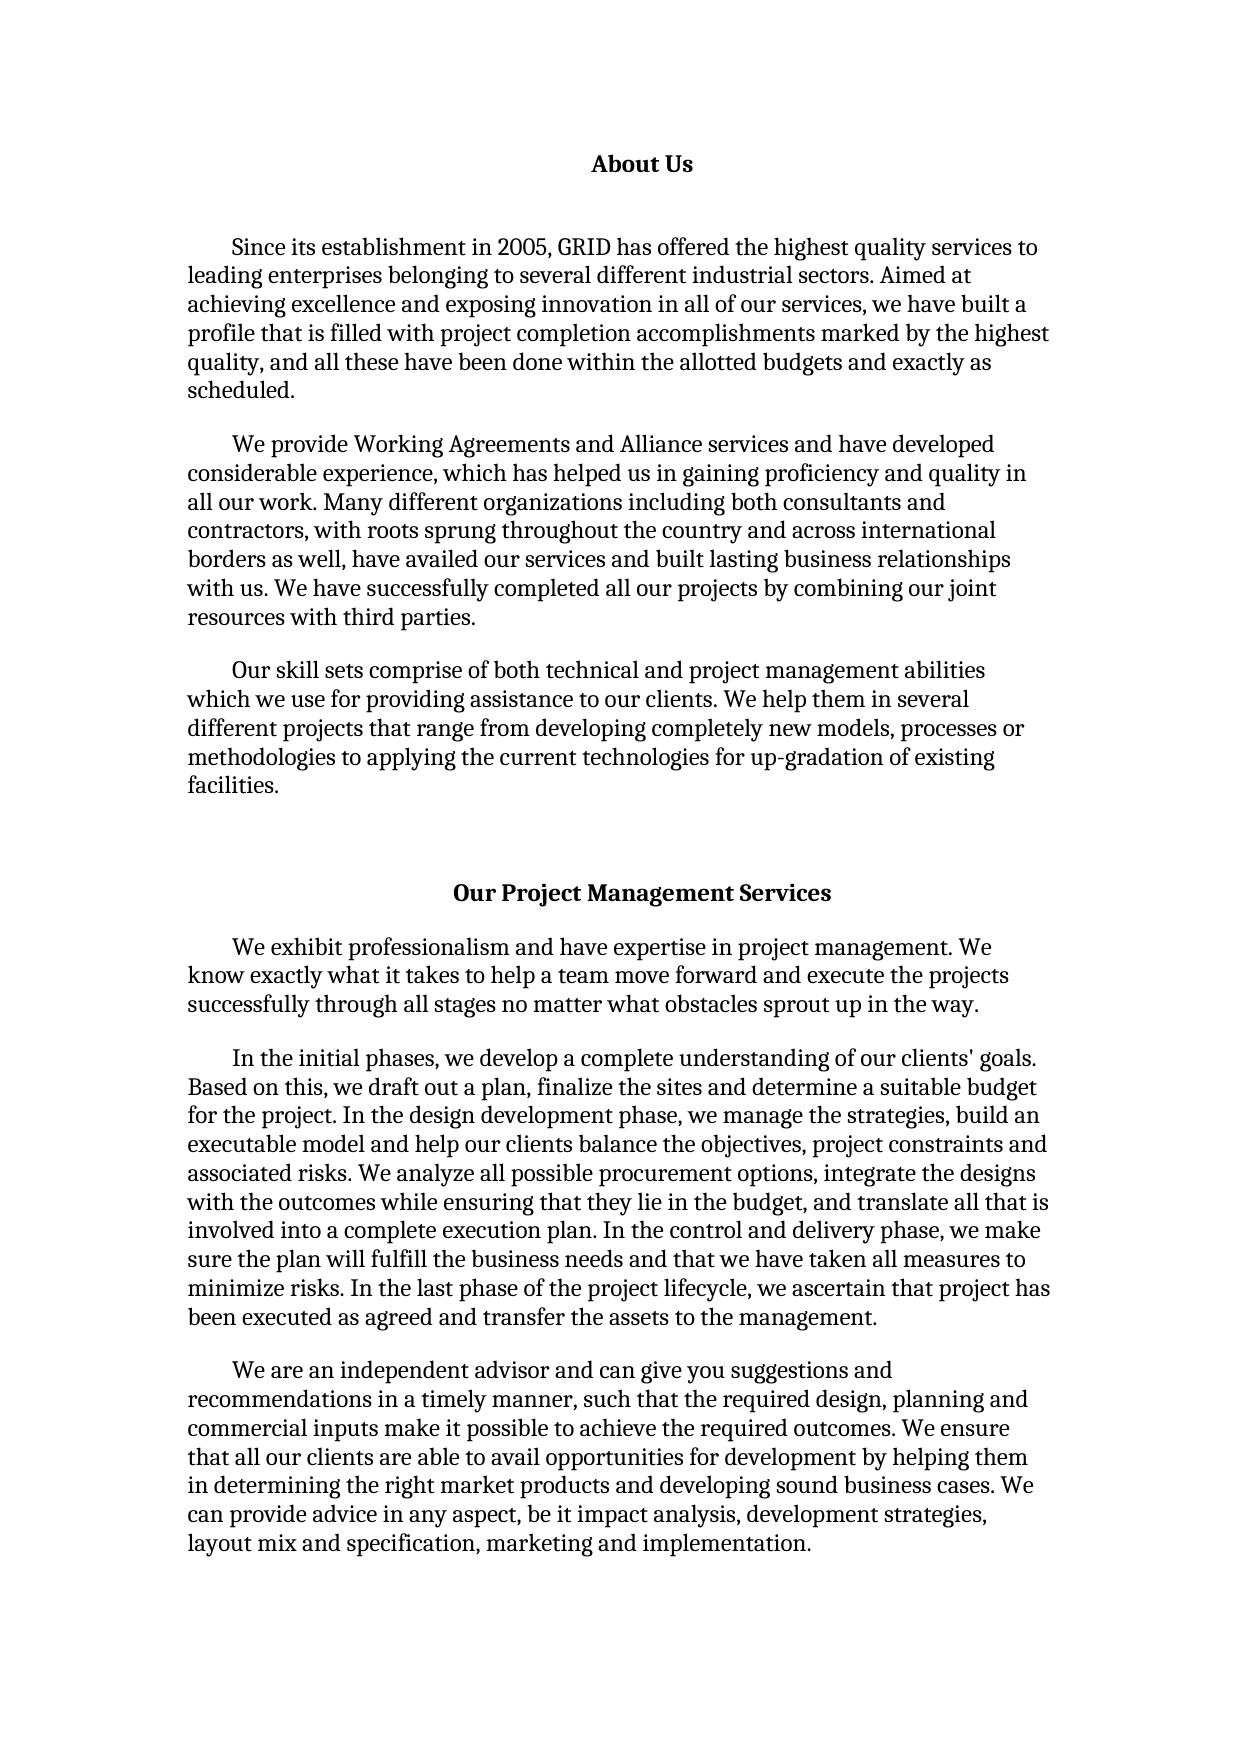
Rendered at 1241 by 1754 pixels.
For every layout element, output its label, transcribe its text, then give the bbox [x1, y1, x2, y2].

text Our Project Management Services [187, 879, 1053, 907]
text We exhibit professionalism and have expertise in project management. We know exactly what it takes to help a team move forward and execute the projects successfully through all stages no matter what obstacles sprout up in the way. [187, 932, 1053, 1019]
text About Us [187, 150, 1053, 179]
text Since its establishment in 2005, GRID has offered the highest quality services to leading enterprises belonging to several different industrial sectors. Aimed at achieving excellence and exposing innovation in all of our services, we have built a profile that is filled with project completion accomplishments marked by the highest quality, and all these have been done within the allotted budgets and exactly as scheduled. [187, 232, 1053, 405]
text Our skill sets comprise of both technical and project management abilities which we use for providing assistance to our clients. We help them in several different projects that range from developing completely new models, processes or methodologies to applying the current technologies for up-gradation of existing facilities. [187, 656, 1053, 800]
text We provide Working Agreements and Alliance services and have developed considerable experience, which has helped us in gaining proficiency and quality in all our work. Many different organizations including both consultants and contractors, with roots sprung throughout the country and across international borders as well, have availed our services and built lasting business relationships with us. We have successfully completed all our projects by combining our joint resources with third parties. [187, 430, 1053, 631]
text We are an independent advisor and can give you suggestions and recommendations in a timely manner, such that the required design, planning and commercial inputs make it possible to achieve the required outcomes. We ensure that all our clients are able to avail opportunities for development by helping them in determining the right market products and developing sound business cases. We can provide advice in any aspect, be it impact analysis, development strategies, layout mix and specification, marketing and implementation. [187, 1356, 1053, 1557]
text In the initial phases, we develop a complete understanding of our clients' goals. Based on this, we draft out a plan, finalize the sites and determine a suitable budget for the project. In the design development phase, we manage the strategies, build an executable model and help our clients balance the objectives, project constraints and associated risks. We analyze all possible procurement options, integrate the designs with the outcomes while ensuring that they lie in the budget, and translate all that is involved into a complete execution plan. In the control and delivery phase, we make sure the plan will fulfill the business needs and that we have taken all measures to minimize risks. In the last phase of the project lifecycle, we ascertain that project has been executed as agreed and transfer the assets to the management. [187, 1044, 1053, 1331]
